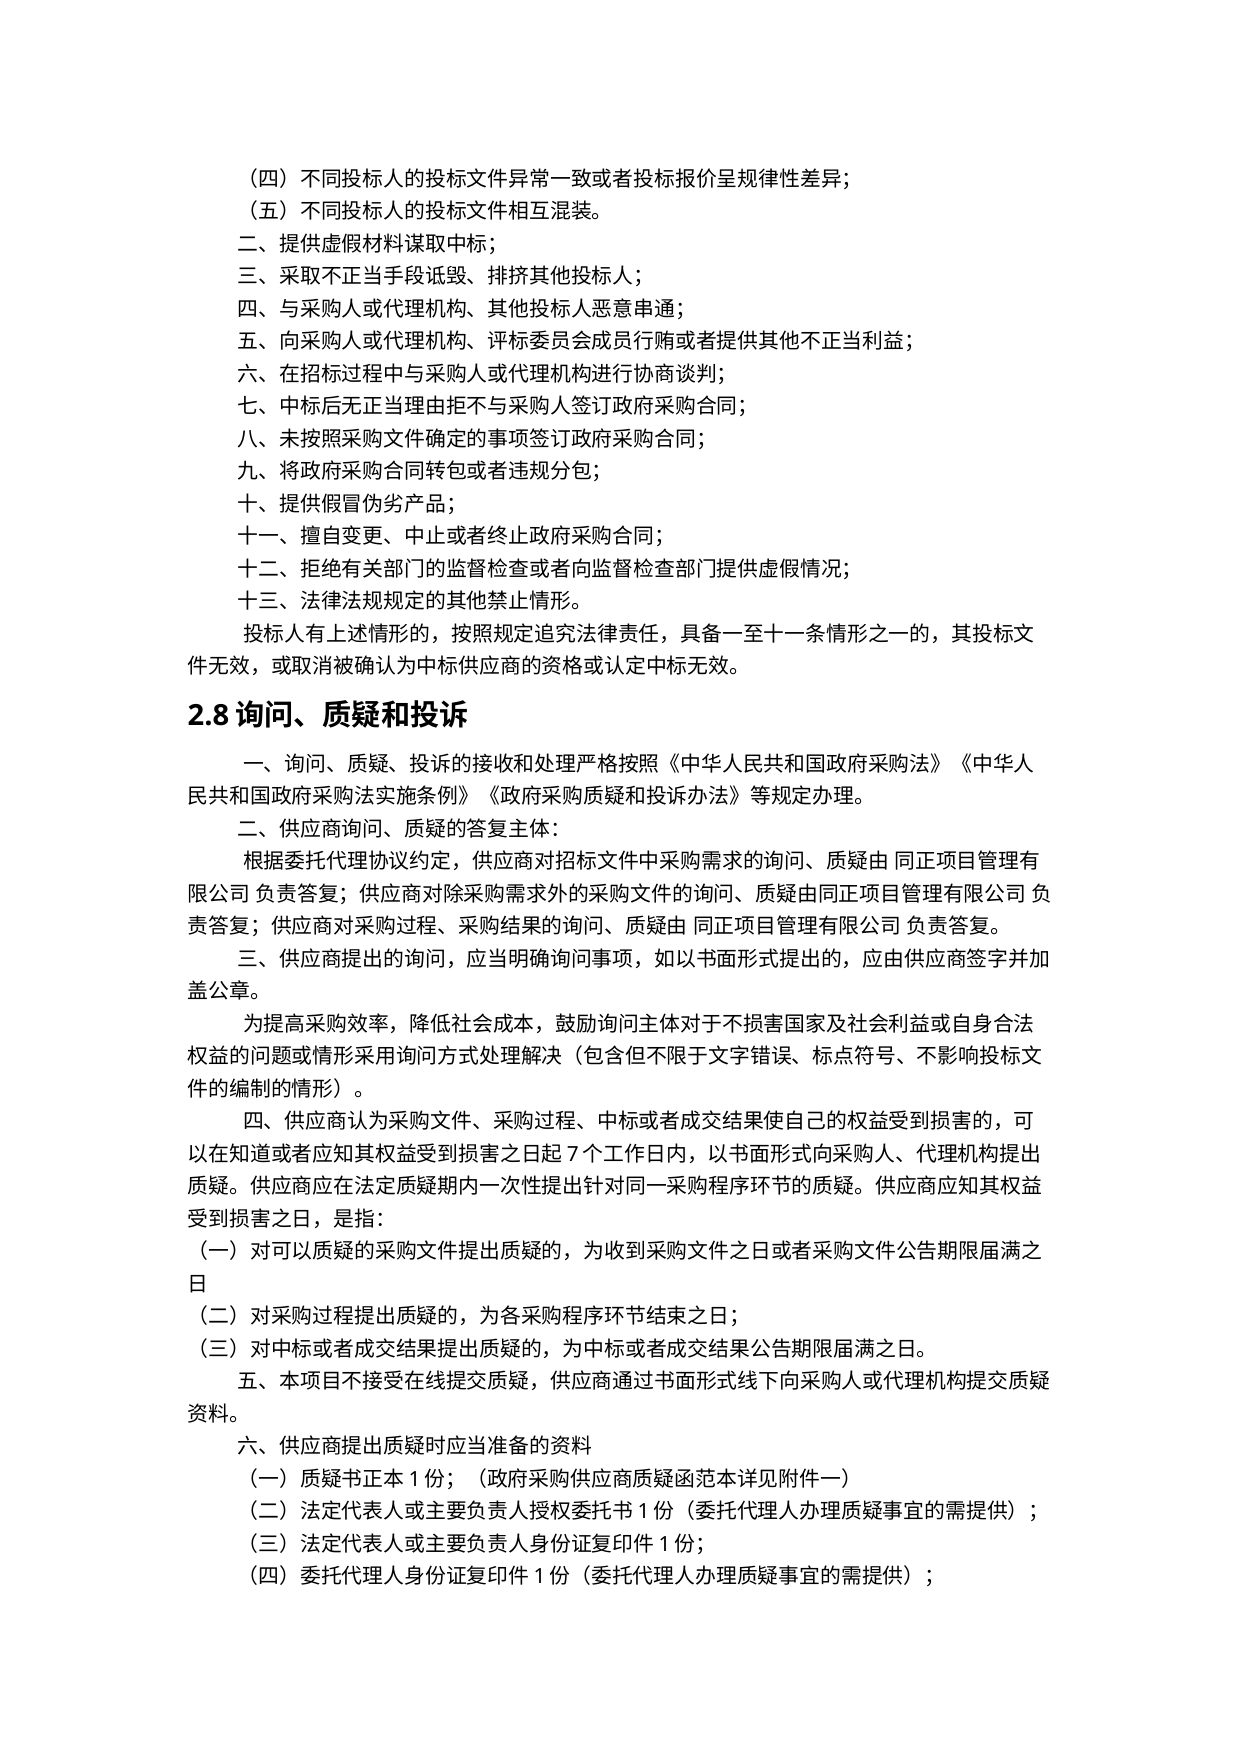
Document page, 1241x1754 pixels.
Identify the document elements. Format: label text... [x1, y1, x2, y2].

text 三、采取不正当手段诋毁、排挤其他投标人； [187, 259, 1053, 292]
text （五）不同投标人的投标文件相互混装。 [187, 194, 1053, 227]
text 十、提供假冒伪劣产品； [187, 487, 1053, 519]
text 九、将政府采购合同转包或者违规分包； [187, 454, 1053, 487]
text 十二、拒绝有关部门的监督检查或者向监督检查部门提供虚假情况； [187, 552, 1053, 584]
text （二）法定代表人或主要负责人授权委托书1份（委托代理人办理质疑事宜的需提供）； [187, 1494, 1053, 1527]
text 为提高采购效率，降低社会成本，鼓励询问主体对于不损害国家及社会利益或自身合法权益的问题或情形采用询问方式处理解决（包含但不限于文字错误、标点符号、不影响投标文件的编制的情形）。 [187, 1007, 1053, 1104]
text （四）不同投标人的投标文件异常一致或者投标报价呈规律性差异； [187, 162, 1053, 194]
text 二、提供虚假材料谋取中标； [187, 227, 1053, 259]
text （四）委托代理人身份证复印件1份（委托代理人办理质疑事宜的需提供）； [187, 1559, 1053, 1592]
text 五、本项目不接受在线提交质疑，供应商通过书面形式线下向采购人或代理机构提交质疑资料。 [187, 1364, 1053, 1429]
text 七、中标后无正当理由拒不与采购人签订政府采购合同； [187, 389, 1053, 422]
text 六、供应商提出质疑时应当准备的资料 [187, 1429, 1053, 1462]
text 根据委托代理协议约定，供应商对招标文件中采购需求的询问、质疑由 同正项目管理有限公司 负责答复；供应商对除采购需求外的采购文件的询问、质疑由同正项目管理有限公司 负责答复；供应商对采购过程、采购结果的询问、质疑由 同正项目管理有限公司 负责答复。 [187, 844, 1053, 942]
text 六、在招标过程中与采购人或代理机构进行协商谈判； [187, 357, 1053, 389]
text 五、向采购人或代理机构、评标委员会成员行贿或者提供其他不正当利益； [187, 324, 1053, 357]
text 一、询问、质疑、投诉的接收和处理严格按照《中华人民共和国政府采购法》《中华人民共和国政府采购法实施条例》《政府采购质疑和投诉办法》等规定办理。 [187, 747, 1053, 812]
text 四、供应商认为采购文件、采购过程、中标或者成交结果使自己的权益受到损害的，可以在知道或者应知其权益受到损害之日起7个工作日内，以书面形式向采购人、代理机构提出质疑。供应商应在法定质疑期内一次性提出针对同一采购程序环节的质疑。供应商应知其权益受到损害之日，是指： [187, 1104, 1053, 1234]
text （一）质疑书正本1份；（政府采购供应商质疑函范本详见附件一） [187, 1462, 1053, 1494]
text （三）法定代表人或主要负责人身份证复印件1份； [187, 1527, 1053, 1559]
text 三、供应商提出的询问，应当明确询问事项，如以书面形式提出的，应由供应商签字并加盖公章。 [187, 942, 1053, 1007]
text 十三、法律法规规定的其他禁止情形。 [187, 584, 1053, 617]
text 2.8询问、质疑和投诉 [187, 682, 1053, 747]
text 八、未按照采购文件确定的事项签订政府采购合同； [187, 422, 1053, 454]
text （三）对中标或者成交结果提出质疑的，为中标或者成交结果公告期限届满之日。 [187, 1332, 1053, 1364]
text 十一、擅自变更、中止或者终止政府采购合同； [187, 519, 1053, 552]
text 二、供应商询问、质疑的答复主体： [187, 812, 1053, 844]
text （一）对可以质疑的采购文件提出质疑的，为收到采购文件之日或者采购文件公告期限届满之日 [187, 1234, 1053, 1299]
text 投标人有上述情形的，按照规定追究法律责任，具备一至十一条情形之一的，其投标文件无效，或取消被确认为中标供应商的资格或认定中标无效。 [187, 617, 1053, 682]
text 四、与采购人或代理机构、其他投标人恶意串通； [187, 292, 1053, 324]
text （二）对采购过程提出质疑的，为各采购程序环节结束之日； [187, 1299, 1053, 1332]
